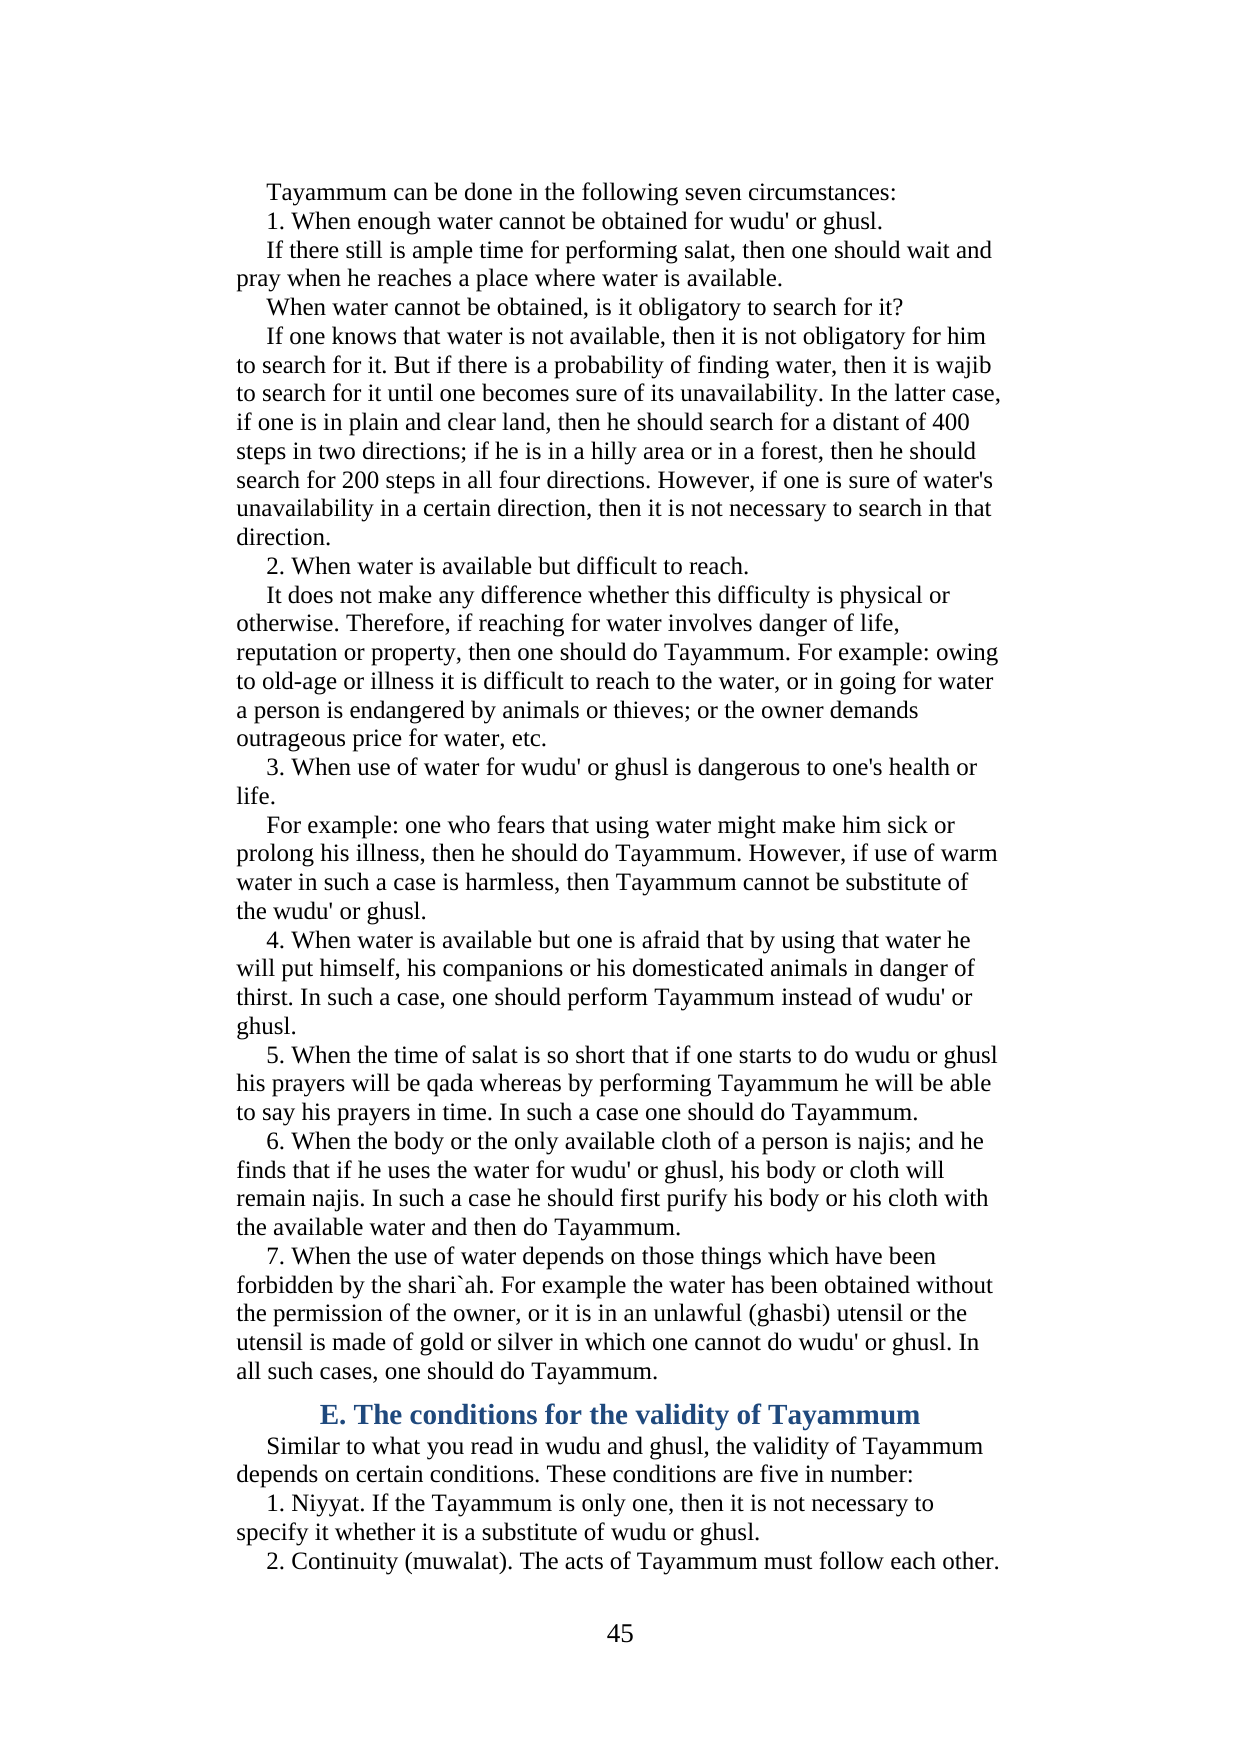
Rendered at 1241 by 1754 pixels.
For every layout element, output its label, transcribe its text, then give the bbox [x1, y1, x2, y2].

text 4. When water is available but one is afraid that by using that water he will put himself, his companions or his domesticated animals in danger of thirst. In such a case, one should perform Tayammum instead of wudu' or ghusl. [236, 925, 1004, 1040]
text 6. When the body or the only available cloth of a person is najis; and he finds that if he uses the water for wudu' or ghusl, his body or cloth will remain najis. In such a case he should first purify his body or his cloth with the available water and then do Tayammum. [236, 1126, 1004, 1241]
text 1. Niyyat. If the Tayammum is only one, then it is not necessary to specify it whether it is a substitute of wudu or ghusl. [236, 1488, 1004, 1546]
subtitle E. The conditions for the validity of Tayammum [236, 1397, 1004, 1431]
text 1. When enough water cannot be obtained for wudu' or ghusl. [236, 206, 1004, 235]
text Tayammum can be done in the following seven cir­cumstances: [236, 177, 1004, 206]
text Similar to what you read in wudu and ghusl, the validity of Tayammum depends on certain conditions. These conditions are five in number: [236, 1431, 1004, 1488]
text 3. When use of water for wudu' or ghusl is dangerous to one's health or life. [236, 752, 1004, 810]
text If there still is ample time for performing salat, then one should wait and pray when he reaches a place where water is available. [236, 235, 1004, 292]
text 7. When the use of water depends on those things which have been forbidden by the shari`ah. For example the water has been obtained without the permission of the owner, or it is in an unlawful (ghasbi) utensil or the utensil is made of gold or silver in which one cannot do wudu' or ghusl. In all such cases, one should do Tayammum. [236, 1241, 1004, 1385]
text When water cannot be obtained, is it obligatory to search for it? [236, 292, 1004, 321]
text 5. When the time of salat is so short that if one starts to do wudu or ghusl his prayers will be qada whereas by performing Tayammum he will be able to say his prayers in time. In such a case one should do Tayammum. [236, 1040, 1004, 1126]
text It does not make any difference whether this difficulty is physical or otherwise. Therefore, if reaching for water involves danger of life, reputation or property, then one should do Tayammum. For example: owing to old-age or illness it is difficult to reach to the water, or in going for water a person is endangered by animals or thieves; or the owner demands outrageous price for water, etc. [236, 580, 1004, 752]
text For example: one who fears that using water might make him sick or prolong his illness, then he should do Tayammum. However, if use of warm water in such a case is harmless, then Tayammum cannot be substitute of the wudu' or ghusl. [236, 810, 1004, 925]
text If one knows that water is not available, then it is not obligatory for him to search for it. But if there is a probability of finding water, then it is wajib to search for it until one becomes sure of its unavailability. In the latter case, if one is in plain and clear land, then he should search for a distant of 400 steps in two directions; if he is in a hilly area or in a forest, then he should search for 200 steps in all four directions. However, if one is sure of water's unavailability in a certain direction, then it is not neces­sary to search in that direction. [236, 321, 1004, 551]
text 2. When water is available but difficult to reach. [236, 551, 1004, 580]
text 2. Continuity (muwalat). The acts of Tayammum must follow each other. [236, 1546, 1004, 1574]
